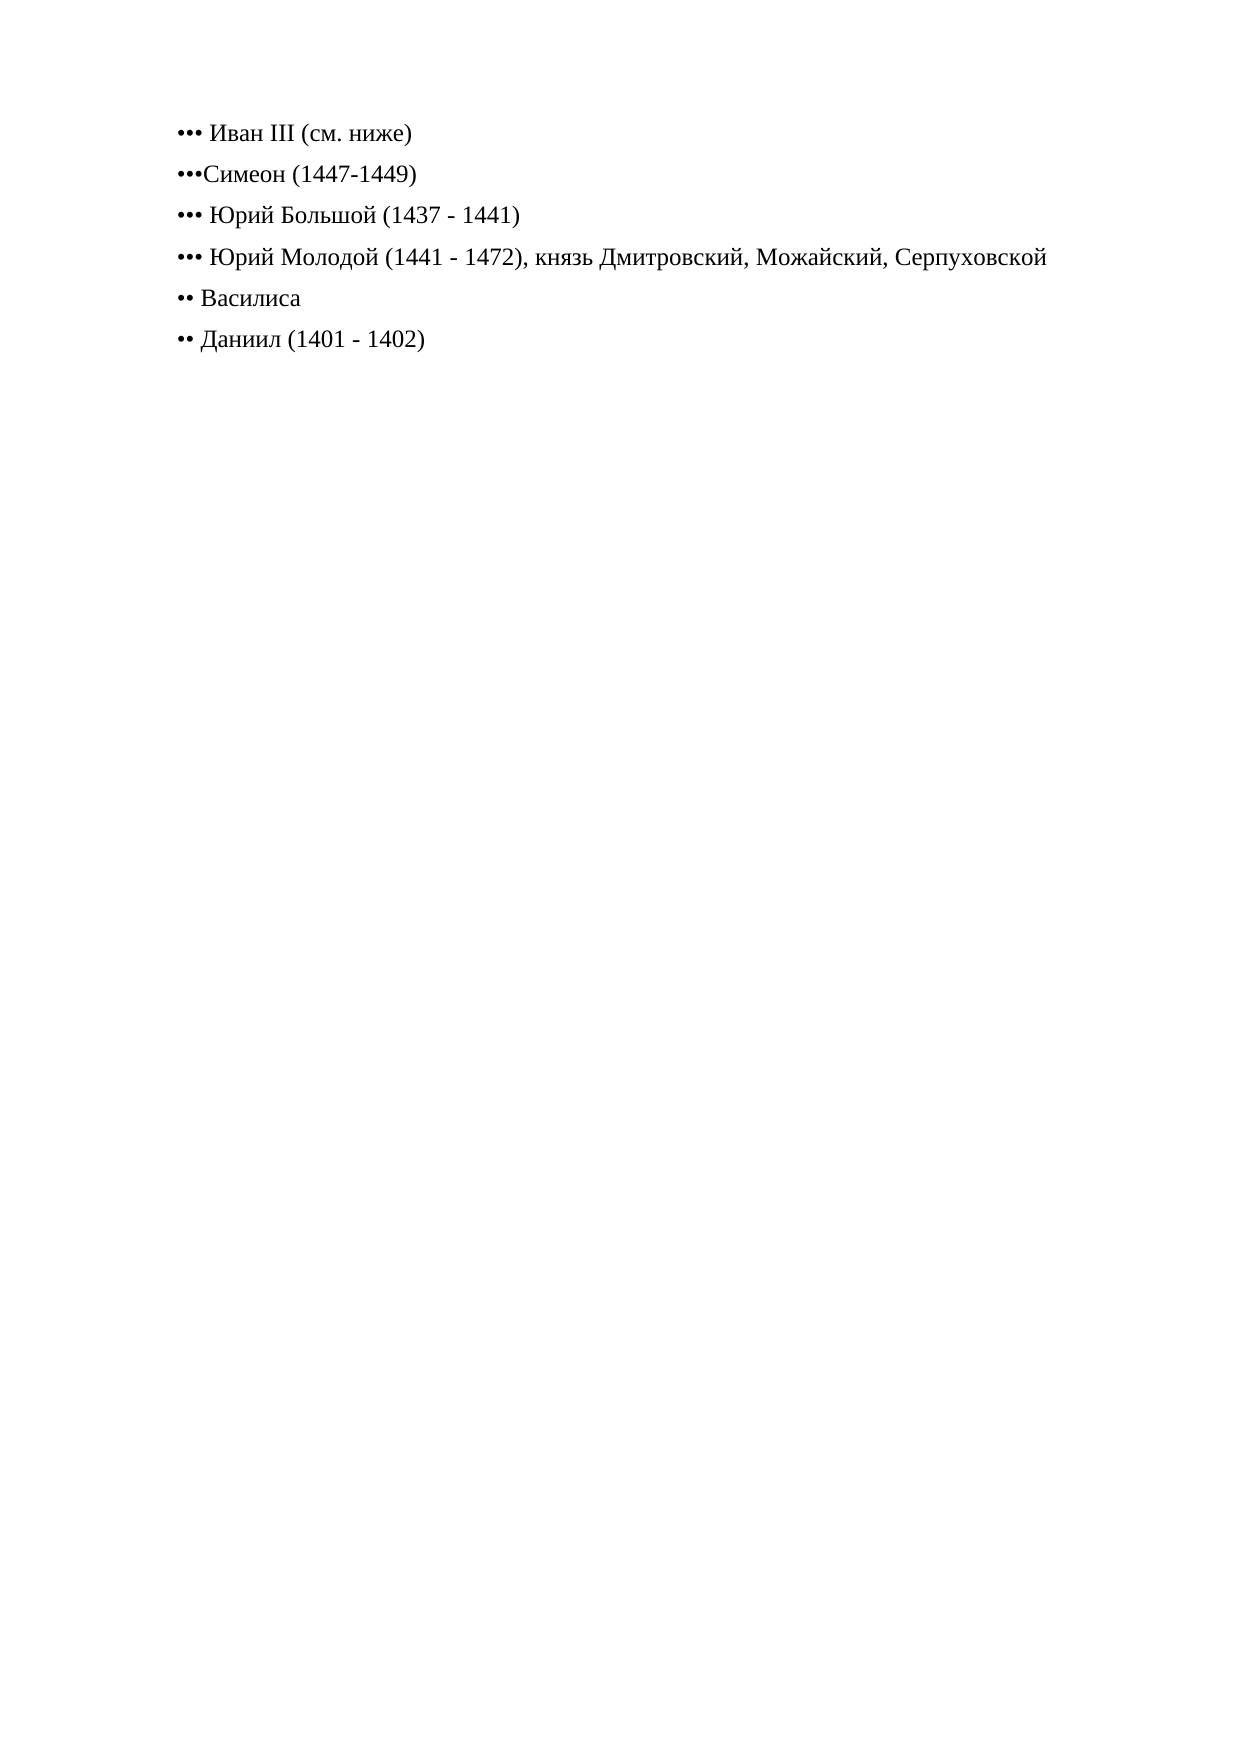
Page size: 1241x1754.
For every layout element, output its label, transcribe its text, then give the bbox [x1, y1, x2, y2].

text •••Симеон (1447-1449) [118, 159, 1122, 188]
text ••• Иван III (см. ниже) [118, 118, 1122, 147]
text ••• Юрий Молодой (1441 - 1472), князь Дмитровский, Можайский, Серпуховской [118, 242, 1122, 271]
text ••• Юрий Большой (1437 - 1441) [118, 201, 1122, 229]
text •• Даниил (1401 - 1402) [118, 324, 1122, 353]
text •• Василиса [118, 283, 1122, 312]
